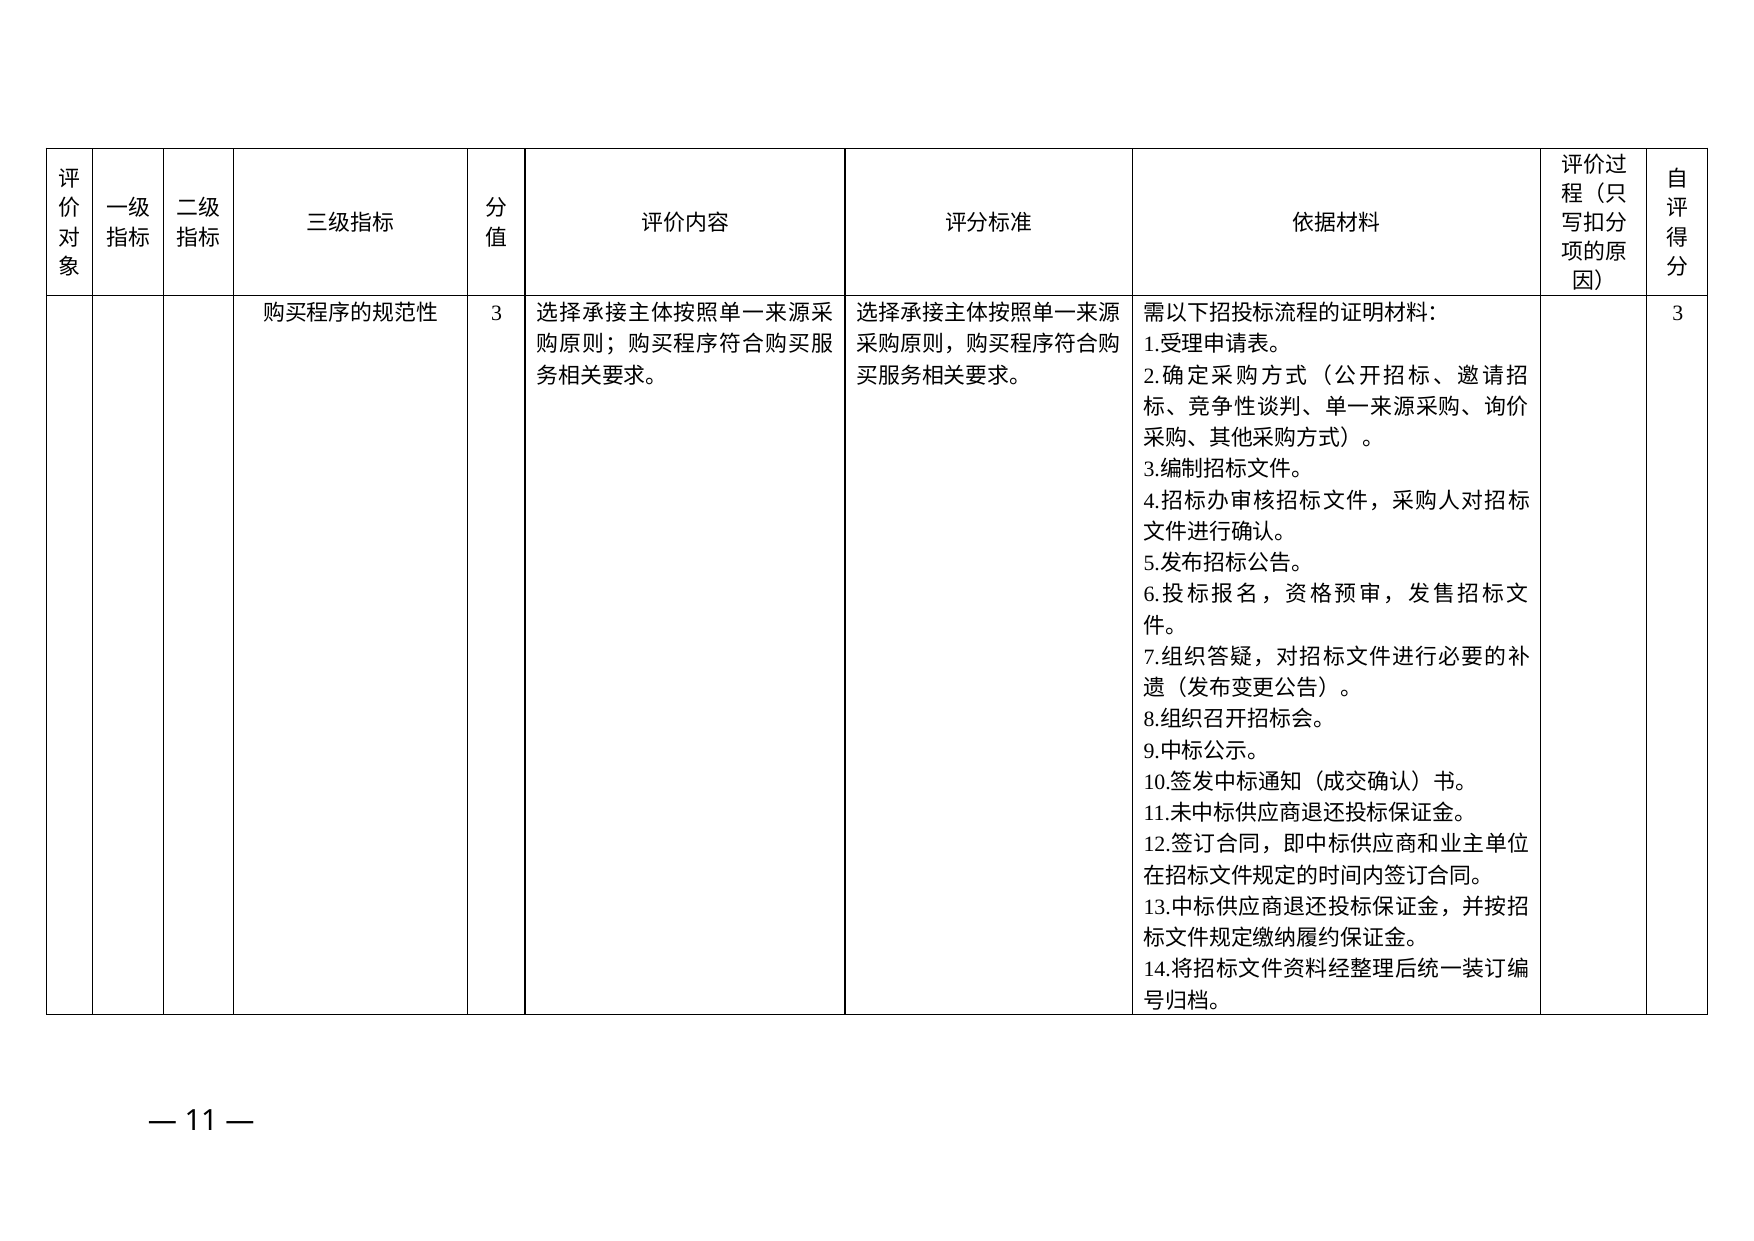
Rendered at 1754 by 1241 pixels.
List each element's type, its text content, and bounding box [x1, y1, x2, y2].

table_cell [1541, 296, 1646, 1014]
table_cell 需以下招投标流程的证明材料： 1.受理申请表。 2.确定采购方式（公开招标、邀请招标、竞争性谈判、单一来源采购、询价采购、其他采购方式）。 3.编制招标文件。 4.招标办审核招标文件，采购人对招标文件进行确认。 5.发布招标公告。 6.投标报名，资格预审，发售招标文件。 7.组织答疑，对招标文件进行必要的补遗（发布变更公告）。 8.组织召开招标会。 9.中标公示。 10.签发中标通知（成交确认）书。 11.未中标供应商退还投标保证金。 12.签订合同，即中标供应商和业主单位在招标文件规定的时间内签订合同。 13.中标供应商退还投标保证金，并按招标文件规定缴纳履约保证金。 14.将招标文件资料经整理后统一装订编号归档。 [1133, 296, 1540, 1014]
table_header 评价过程（只写扣分项的原因） [1541, 149, 1646, 294]
table_header 评价对象 [47, 149, 92, 294]
table_header 依据材料 [1133, 149, 1540, 294]
table_header 二级指标 [164, 149, 233, 294]
table_header 三级指标 [234, 149, 467, 294]
table_header 评价内容 [526, 149, 844, 294]
table_cell 购买程序的规范性 [234, 296, 467, 1014]
table_header 评分标准 [846, 149, 1132, 294]
table_cell 3 [1647, 296, 1707, 1014]
table_header 自评得分 [1647, 149, 1707, 294]
table_cell 3 [468, 296, 524, 1014]
table_header 一级指标 [93, 149, 163, 294]
table_cell 选择承接主体按照单一来源采购原则，购买程序符合购买服务相关要求。 [846, 296, 1132, 1014]
table_header 分值 [468, 149, 524, 294]
table_cell 选择承接主体按照单一来源采购原则；购买程序符合购买服务相关要求。 [526, 296, 844, 1014]
